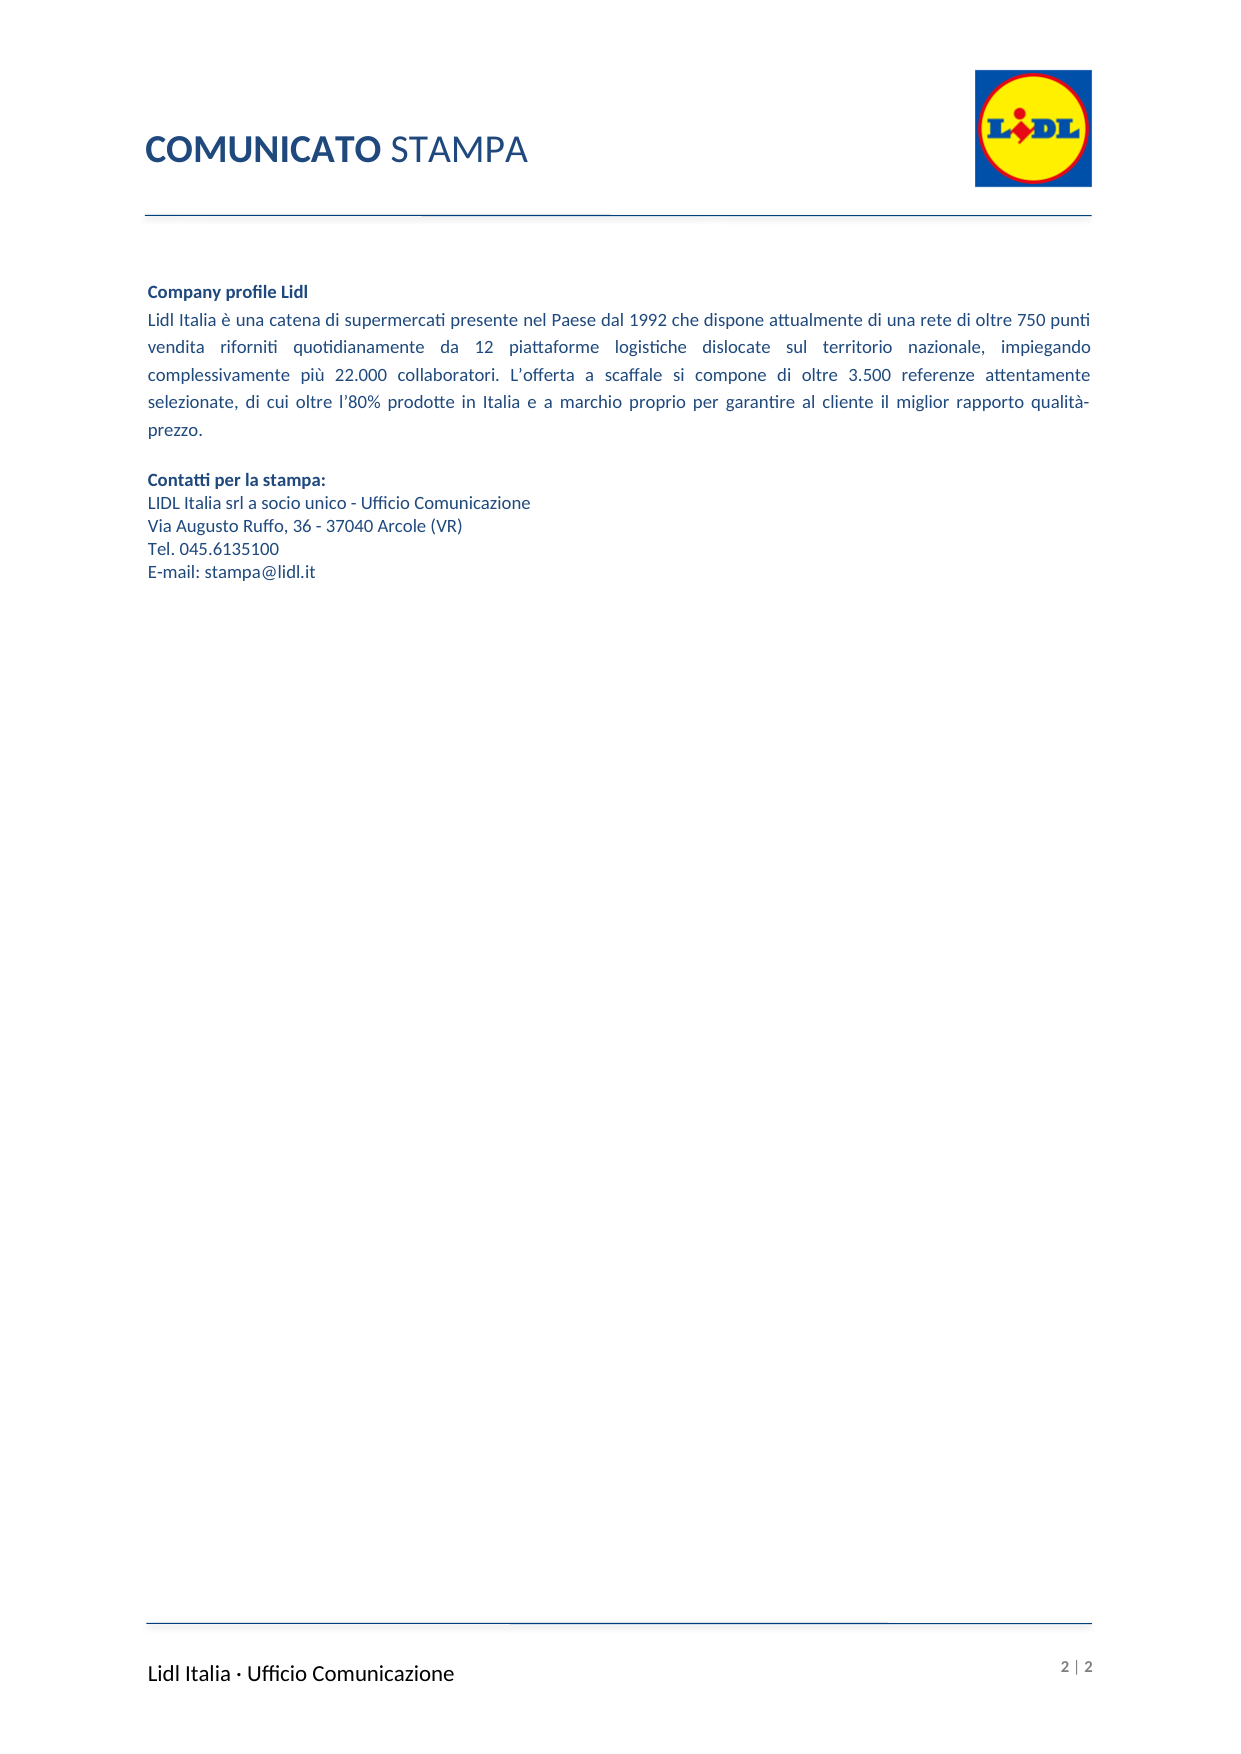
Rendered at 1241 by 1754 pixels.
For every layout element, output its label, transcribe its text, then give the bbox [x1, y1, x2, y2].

text Via Augusto Ruffo, 36 - 37040 Arcole (VR) [148, 514, 1092, 537]
text Company profile Lidl [148, 281, 1092, 303]
text LIDL Italia srl a socio unico - Ufficio Comunicazione [148, 491, 1092, 514]
picture [974, 69, 1093, 188]
text Lidl Italia è una catena di supermercati presente nel Paese dal 1992 che dispone attualmente di una rete di oltre 750 punti vendita riforniti quotidianamente da 12 piattaforme logistiche dislocate sul territorio nazionale, impiegando complessivamente più 22.000 collaboratori. L’offerta a scaffale si compone di oltre 3.500 referenze attentamente selezionate, di cui oltre l’80% prodotte in Italia e a marchio proprio per garantire al cliente il miglior rapporto qualità-prezzo. [148, 308, 1092, 441]
text Tel. 045.6135100 [148, 537, 1092, 560]
text Contatti per la stampa: [148, 468, 1092, 491]
text E-mail: stampa@lidl.it [148, 560, 1092, 583]
